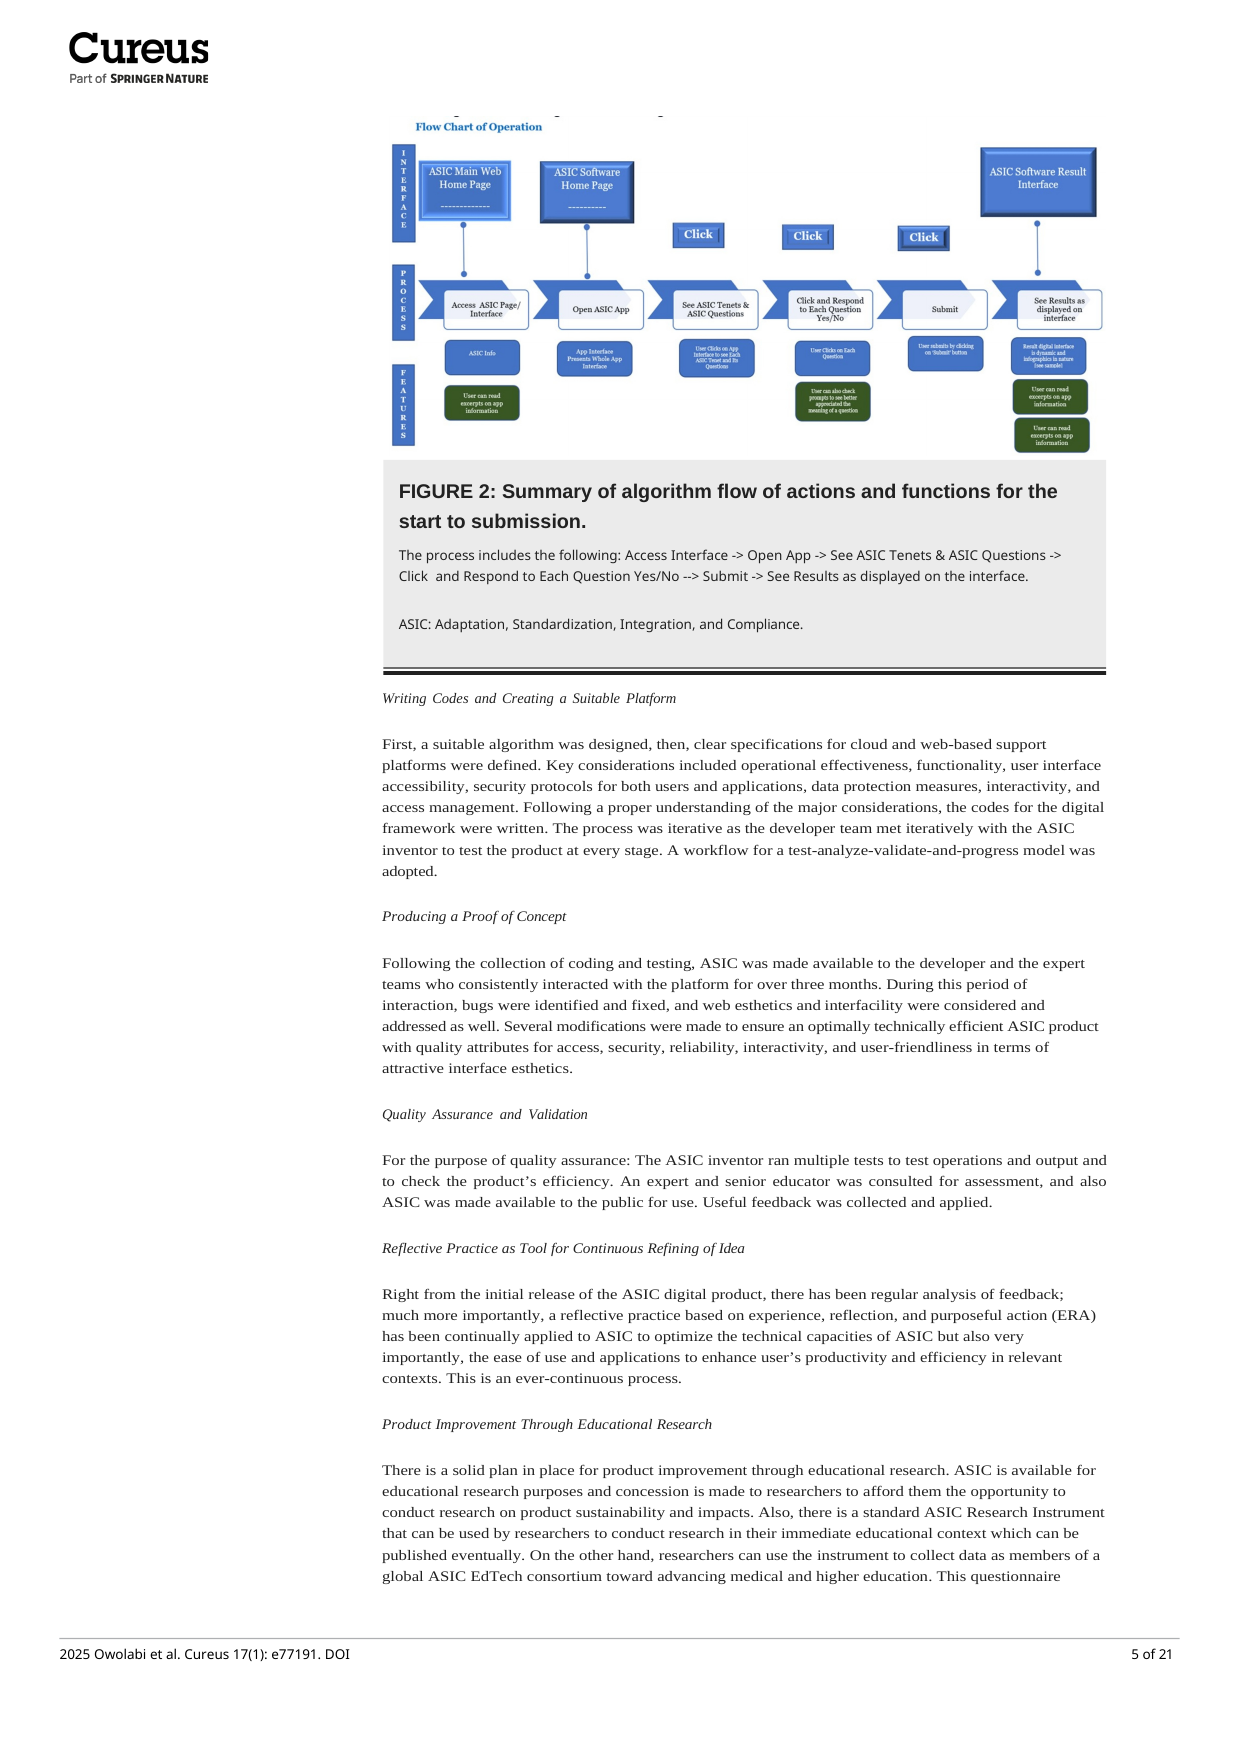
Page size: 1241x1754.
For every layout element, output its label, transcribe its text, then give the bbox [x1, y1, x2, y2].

text First, a suitable algorithm was designed, then, clear specifications for cloud and web-based support platforms were defined. Key considerations included operational effectiveness, functionality, user interface accessibility, security protocols for both users and applications, data protection measures, interactivity, and access management. Following a proper understanding of the major considerations, the codes for the digital framework were written. The process was iterative as the developer team met iteratively with the ASIC inventor to test the product at every stage. A workflow for a test-analyze-validate-and-progress model was adopted. [382, 736, 1108, 879]
text Right from the initial release of the ASIC digital product, there has been regular analysis of feedback; much more importantly, a reflective practice based on experience, reflection, and purposeful action (ERA) has been continually applied to ASIC to optimize the technical capacities of ASIC but also very importantly, the ease of use and applications to enhance user’s productivity and efficiency in relevant contexts. This is an ever-continuous process. [382, 1286, 1098, 1387]
picture [389, 116, 1106, 456]
text Product Improvement Through Educational Research [382, 1416, 1203, 1433]
text Writing Codes and Creating a Suitable Platform [382, 690, 1203, 707]
text There is a solid plan in place for product improvement through educational research. ASIC is available for educational research purposes and concession is made to researchers to afford them the opportunity to conduct research on product sustainability and impacts. Also, there is a standard ASIC Research Instrument that can be used by researchers to conduct research in their immediate educational context which can be published eventually. On the other hand, researchers can use the instrument to collect data as members of a global ASIC EdTech consortium toward advancing medical and higher education. This questionnaire [382, 1462, 1108, 1584]
text Producing a Proof of Concept [382, 908, 1203, 925]
text Quality Assurance and Validation [382, 1105, 1203, 1122]
picture [69, 32, 209, 83]
text For the purpose of quality assurance: The ASIC inventor ran multiple tests to test operations and output and to check the product’s efficiency. An expert and senior educator was consulted for assessment, and also ASIC was made available to the public for use. Useful feedback was collected and applied. [382, 1152, 1107, 1211]
text Reflective Practice as Tool for Continuous Refining of Idea [382, 1240, 1203, 1256]
text Following the collection of coding and testing, ASIC was made available to the developer and the expert teams who consistently interacted with the platform for over three months. During this period of interaction, bugs were identified and fixed, and web esthetics and interfacility were considered and addressed as well. Several modifications were made to ensure an optimally technically efficient ASIC product with quality attributes for access, security, reliability, interactivity, and user-friendliness in terms of attractive interface esthetics. [382, 954, 1104, 1076]
